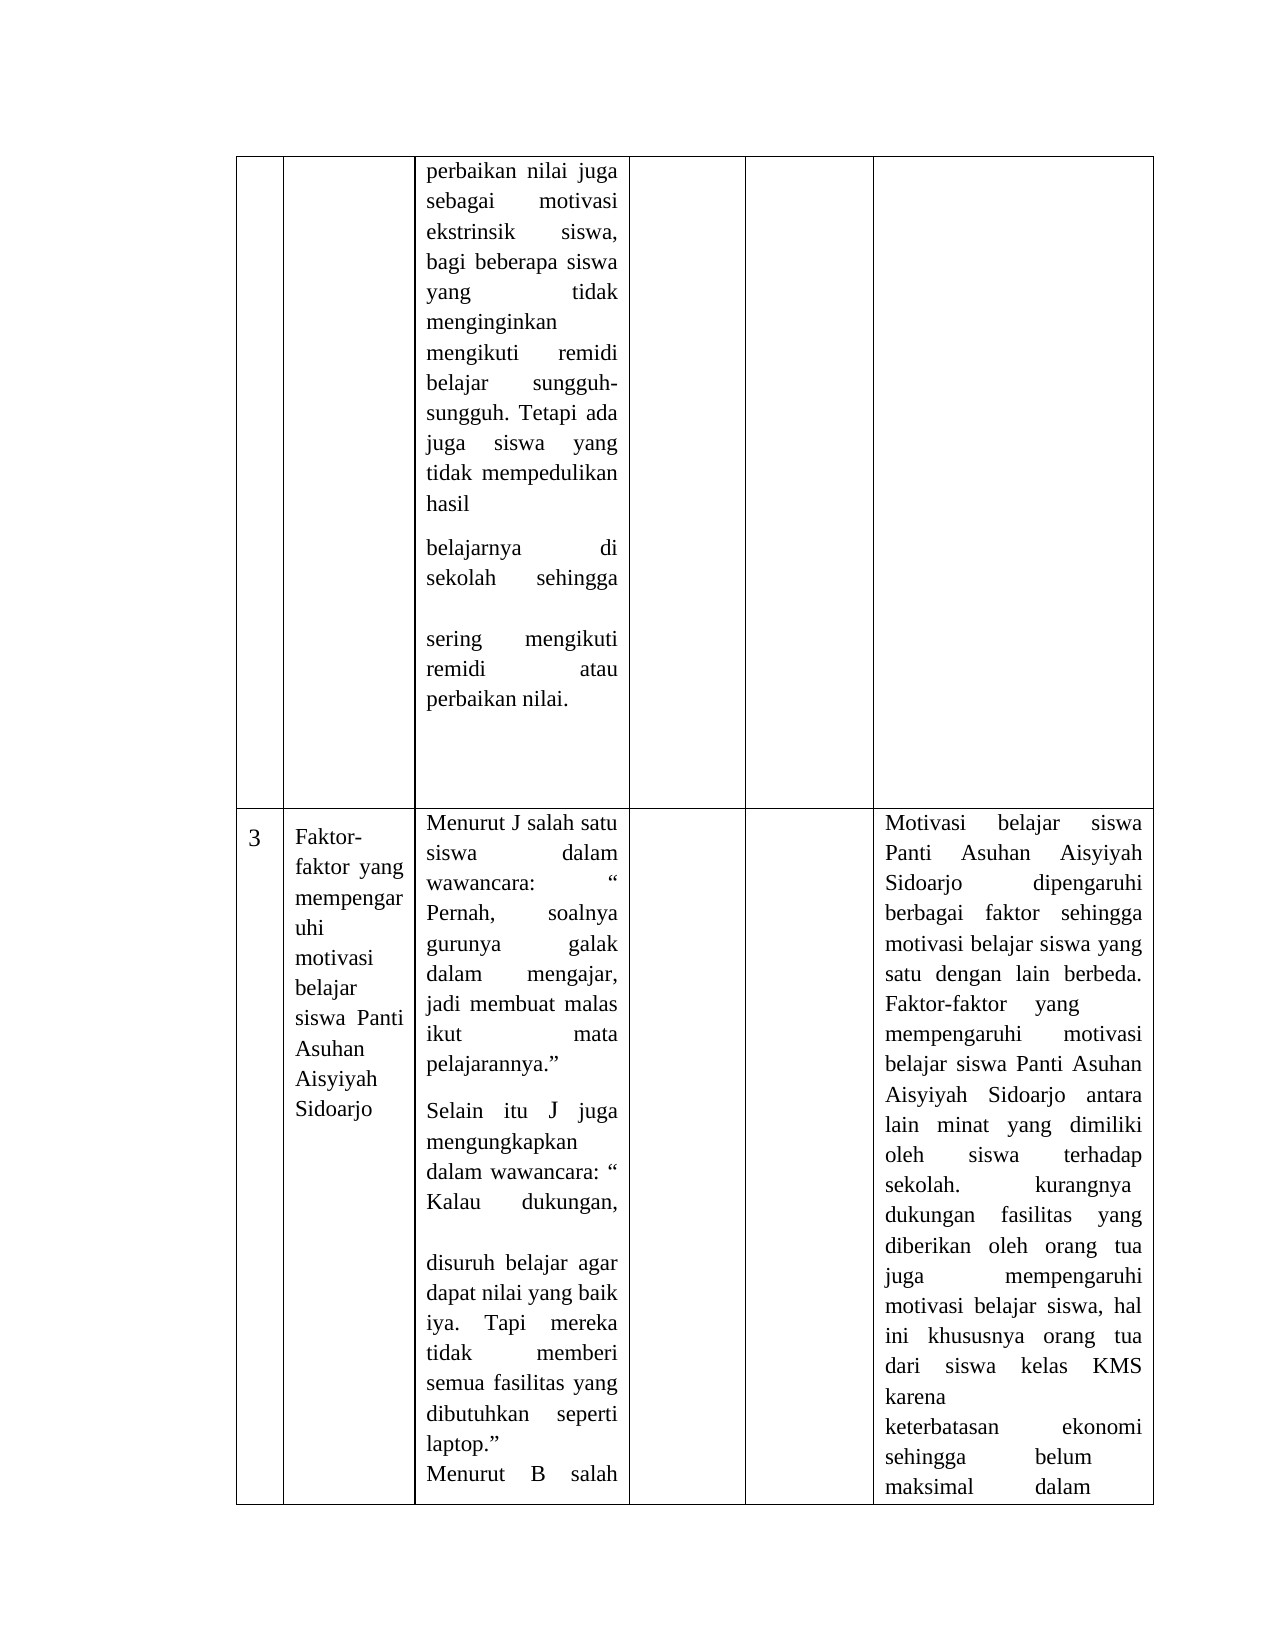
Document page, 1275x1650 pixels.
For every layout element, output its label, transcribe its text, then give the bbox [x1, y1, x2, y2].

table_cell [630, 809, 745, 1503]
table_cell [284, 157, 414, 808]
table_cell 2 [237, 157, 283, 808]
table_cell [874, 157, 1153, 808]
table_cell 3 [237, 809, 283, 1503]
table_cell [416, 157, 629, 808]
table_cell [416, 809, 629, 1503]
table_cell [746, 809, 873, 1503]
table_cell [874, 809, 1153, 1503]
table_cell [746, 157, 873, 808]
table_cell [284, 809, 414, 1503]
table_cell [630, 157, 745, 808]
